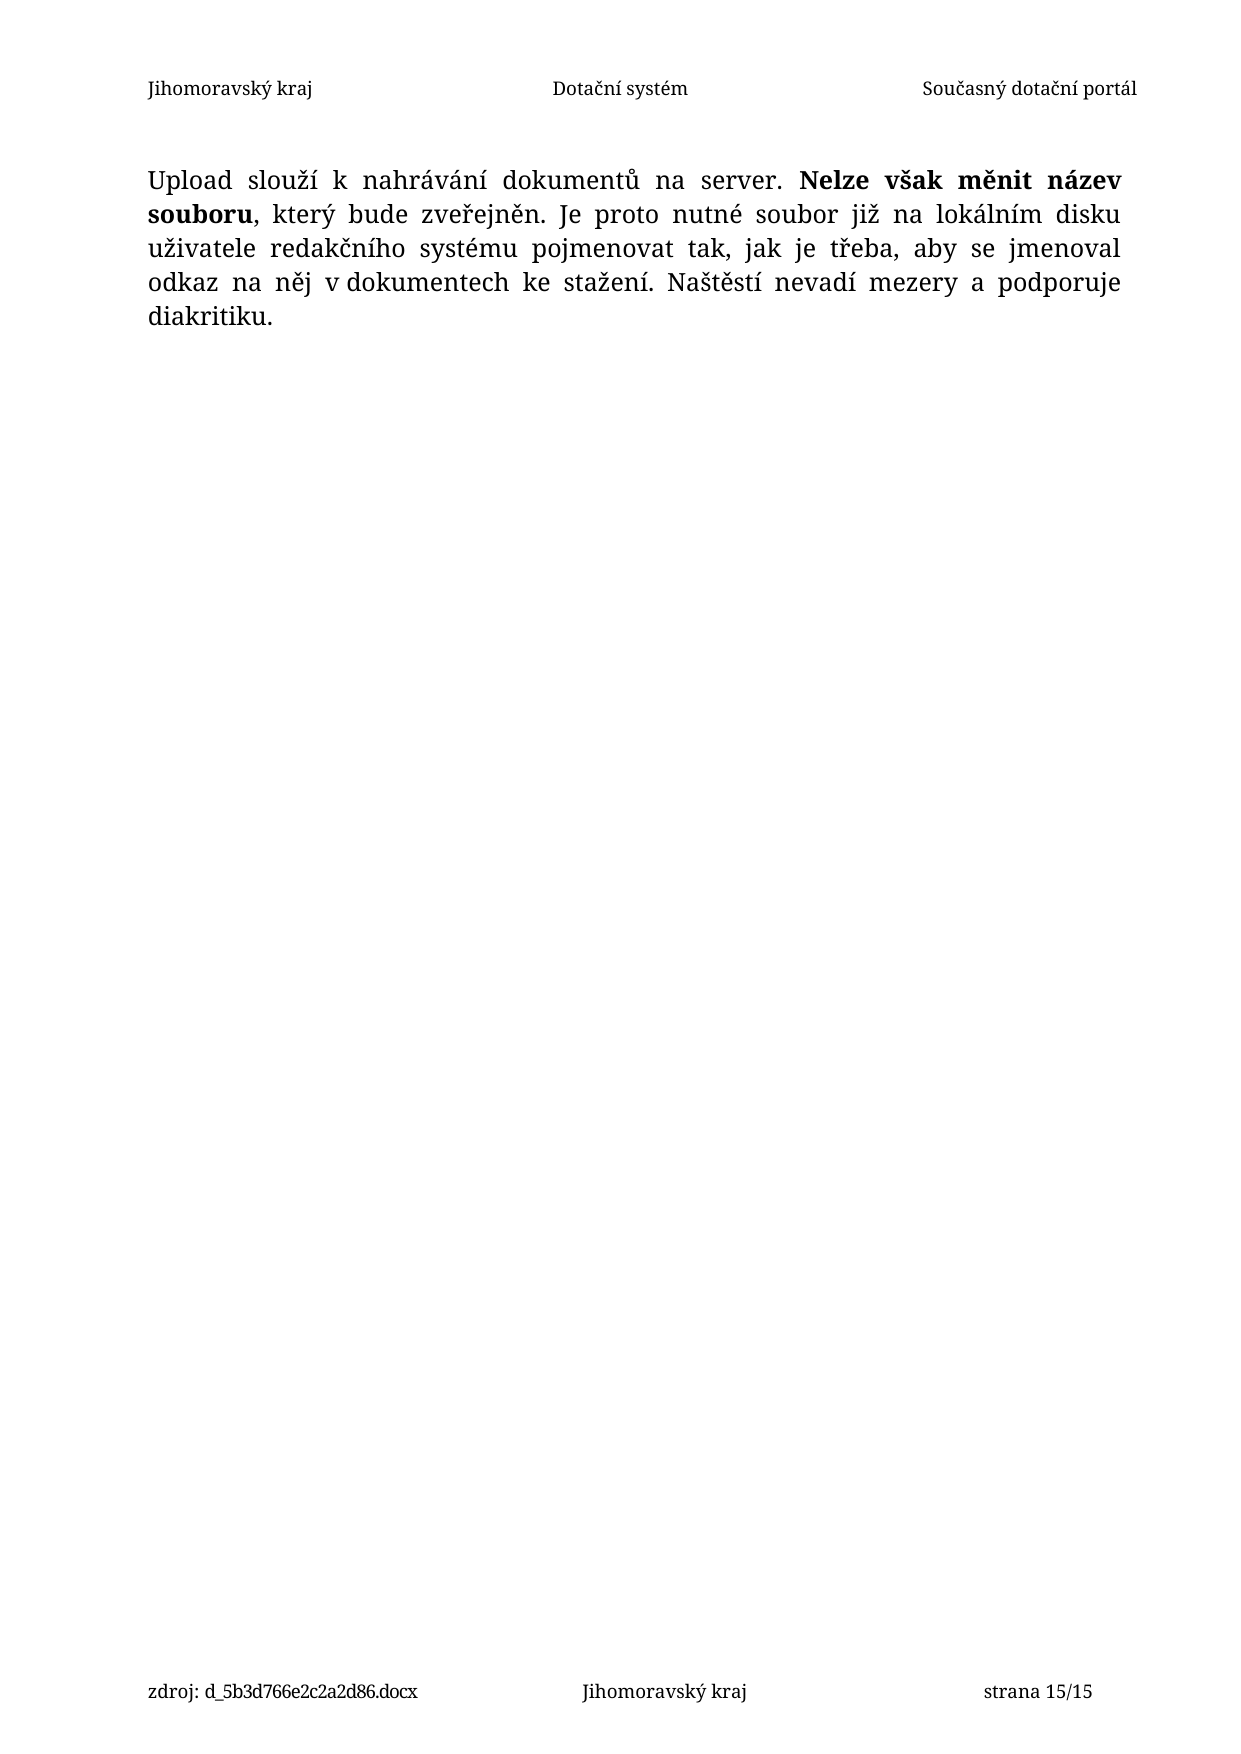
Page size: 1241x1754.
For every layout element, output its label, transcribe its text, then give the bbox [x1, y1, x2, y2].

text Upload slouží k nahrávání dokumentů na server. Nelze však měnit název souboru, který bude zveřejněn. Je proto nutné soubor již na lokálním disku uživatele redakčního systému pojmenovat tak, jak je třeba, aby se jmenoval odkaz na něj v dokumentech ke stažení. Naštěstí nevadí mezery a podporuje diakritiku. [148, 162, 1122, 333]
